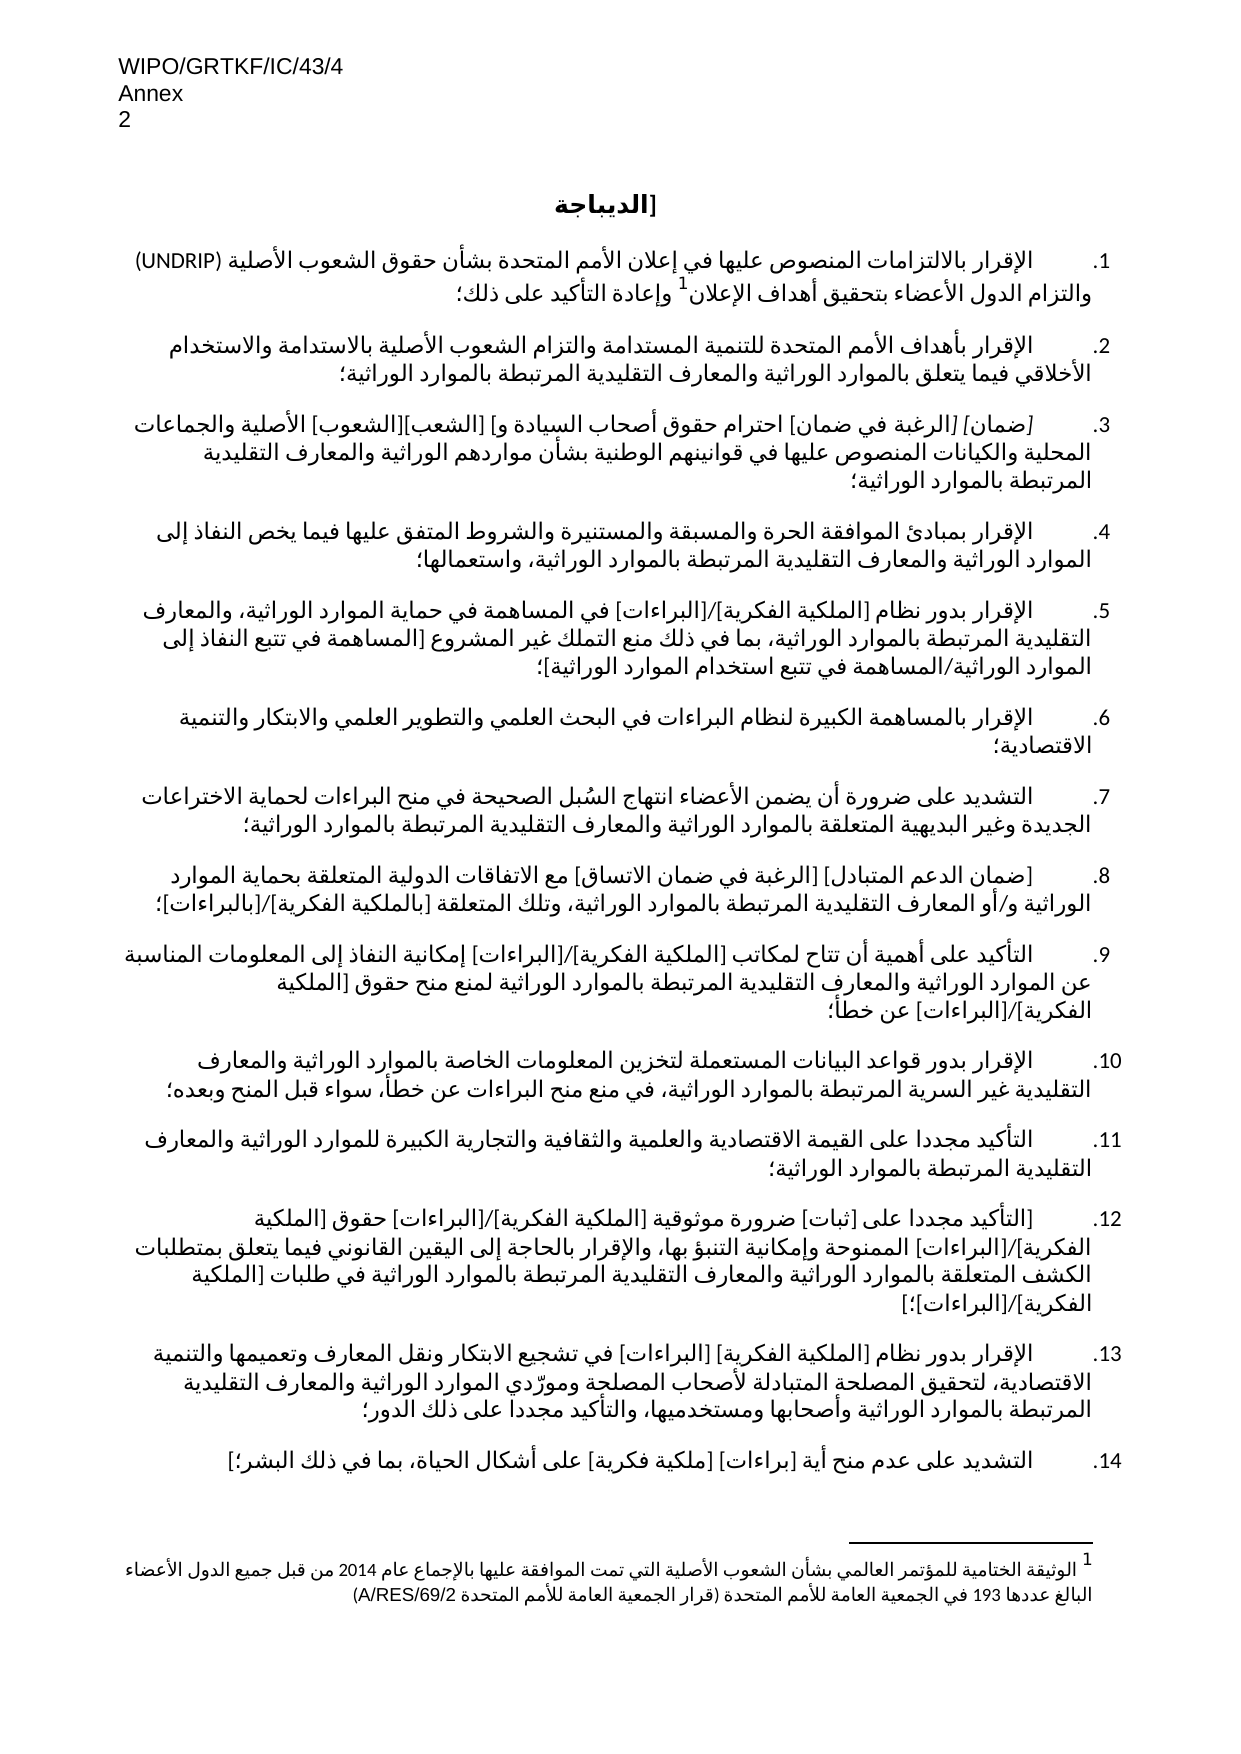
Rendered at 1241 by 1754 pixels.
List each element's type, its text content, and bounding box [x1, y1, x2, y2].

text [الديباجة [118, 183, 1092, 221]
list الإقرار بأهداف الأمم المتحدة للتنمية المستدامة والتزام الشعوب الأصلية بالاستدامة والاستخدام الأخلاقي فيما يتعلق بالموارد الوراثية والمعارف التقليدية المرتبطة بالموارد الوراثية؛ [118, 331, 1092, 387]
list [التأكيد مجددا على [ثبات] ضرورة موثوقية [الملكية الفكرية]/[البراءات] حقوق [الملكية الفكرية]/[البراءات] الممنوحة وإمكانية التنبؤ بها، والإقرار بالحاجة إلى اليقين القانوني فيما يتعلق بمتطلبات الكشف المتعلقة بالموارد الوراثية والمعارف التقليدية المرتبطة بالموارد الوراثية في طلبات [الملكية الفكرية]/[البراءات]؛] [118, 1204, 1092, 1317]
list الإقرار بالمساهمة الكبيرة لنظام البراءات في البحث العلمي والتطوير العلمي والابتكار والتنمية الاقتصادية؛ [118, 703, 1092, 759]
list الإقرار بالالتزامات المنصوص عليها في إعلان الأمم المتحدة بشأن حقوق الشعوب الأصلية (UNDRIP) والتزام الدول الأعضاء بتحقيق أهداف الإعلان وإعادة التأكيد على ذلك؛ [118, 246, 1092, 308]
list [ضمان] [الرغبة في ضمان] احترام حقوق أصحاب السيادة و] [الشعب][الشعوب] الأصلية والجماعات المحلية والكيانات المنصوص عليها في قوانينهم الوطنية بشأن مواردهم الوراثية والمعارف التقليدية المرتبطة بالموارد الوراثية؛ [118, 410, 1092, 494]
list الإقرار بمبادئ الموافقة الحرة والمسبقة والمستنيرة والشروط المتفق عليها فيما يخص النفاذ إلى الموارد الوراثية والمعارف التقليدية المرتبطة بالموارد الوراثية، واستعمالها؛ [118, 517, 1092, 573]
list الإقرار بدور نظام [الملكية الفكرية] [البراءات] في تشجيع الابتكار ونقل المعارف وتعميمها والتنمية الاقتصادية، لتحقيق المصلحة المتبادلة لأصحاب المصلحة ومورّدي الموارد الوراثية والمعارف التقليدية المرتبطة بالموارد الوراثية وأصحابها ومستخدميها، والتأكيد مجددا على ذلك الدور؛ [118, 1339, 1092, 1424]
list الإقرار بدور قواعد البيانات المستعملة لتخزين المعلومات الخاصة بالموارد الوراثية والمعارف التقليدية غير السرية المرتبطة بالموارد الوراثية، في منع منح البراءات عن خطأ، سواء قبل المنح وبعده؛ [118, 1047, 1092, 1103]
list التشديد على ضرورة أن يضمن الأعضاء انتهاج السُبل الصحيحة في منح البراءات لحماية الاختراعات الجديدة وغير البديهية المتعلقة بالموارد الوراثية والمعارف التقليدية المرتبطة بالموارد الوراثية؛ [118, 782, 1092, 838]
list الإقرار بدور نظام [الملكية الفكرية]/[البراءات] في المساهمة في حماية الموارد الوراثية، والمعارف التقليدية المرتبطة بالموارد الوراثية، بما في ذلك منع التملك غير المشروع [المساهمة في تتبع النفاذ إلى الموارد الوراثية/المساهمة في تتبع استخدام الموارد الوراثية]؛ [118, 596, 1092, 680]
list التأكيد مجددا على القيمة الاقتصادية والعلمية والثقافية والتجارية الكبيرة للموارد الوراثية والمعارف التقليدية المرتبطة بالموارد الوراثية؛ [118, 1126, 1092, 1182]
list التأكيد على أهمية أن تتاح لمكاتب [الملكية الفكرية]/[البراءات] إمكانية النفاذ إلى المعلومات المناسبة عن الموارد الوراثية والمعارف التقليدية المرتبطة بالموارد الوراثية لمنع منح حقوق [الملكية الفكرية]/[البراءات] عن خطأ؛ [118, 940, 1092, 1024]
list [ضمان الدعم المتبادل] [الرغبة في ضمان الاتساق] مع الاتفاقات الدولية المتعلقة بحماية الموارد الوراثية و/أو المعارف التقليدية المرتبطة بالموارد الوراثية، وتلك المتعلقة [بالملكية الفكرية]/[بالبراءات]؛ [118, 861, 1092, 917]
list التشديد على عدم منح أية [براءات] [ملكية فكرية] على أشكال الحياة، بما في ذلك البشر؛] [118, 1447, 1092, 1474]
